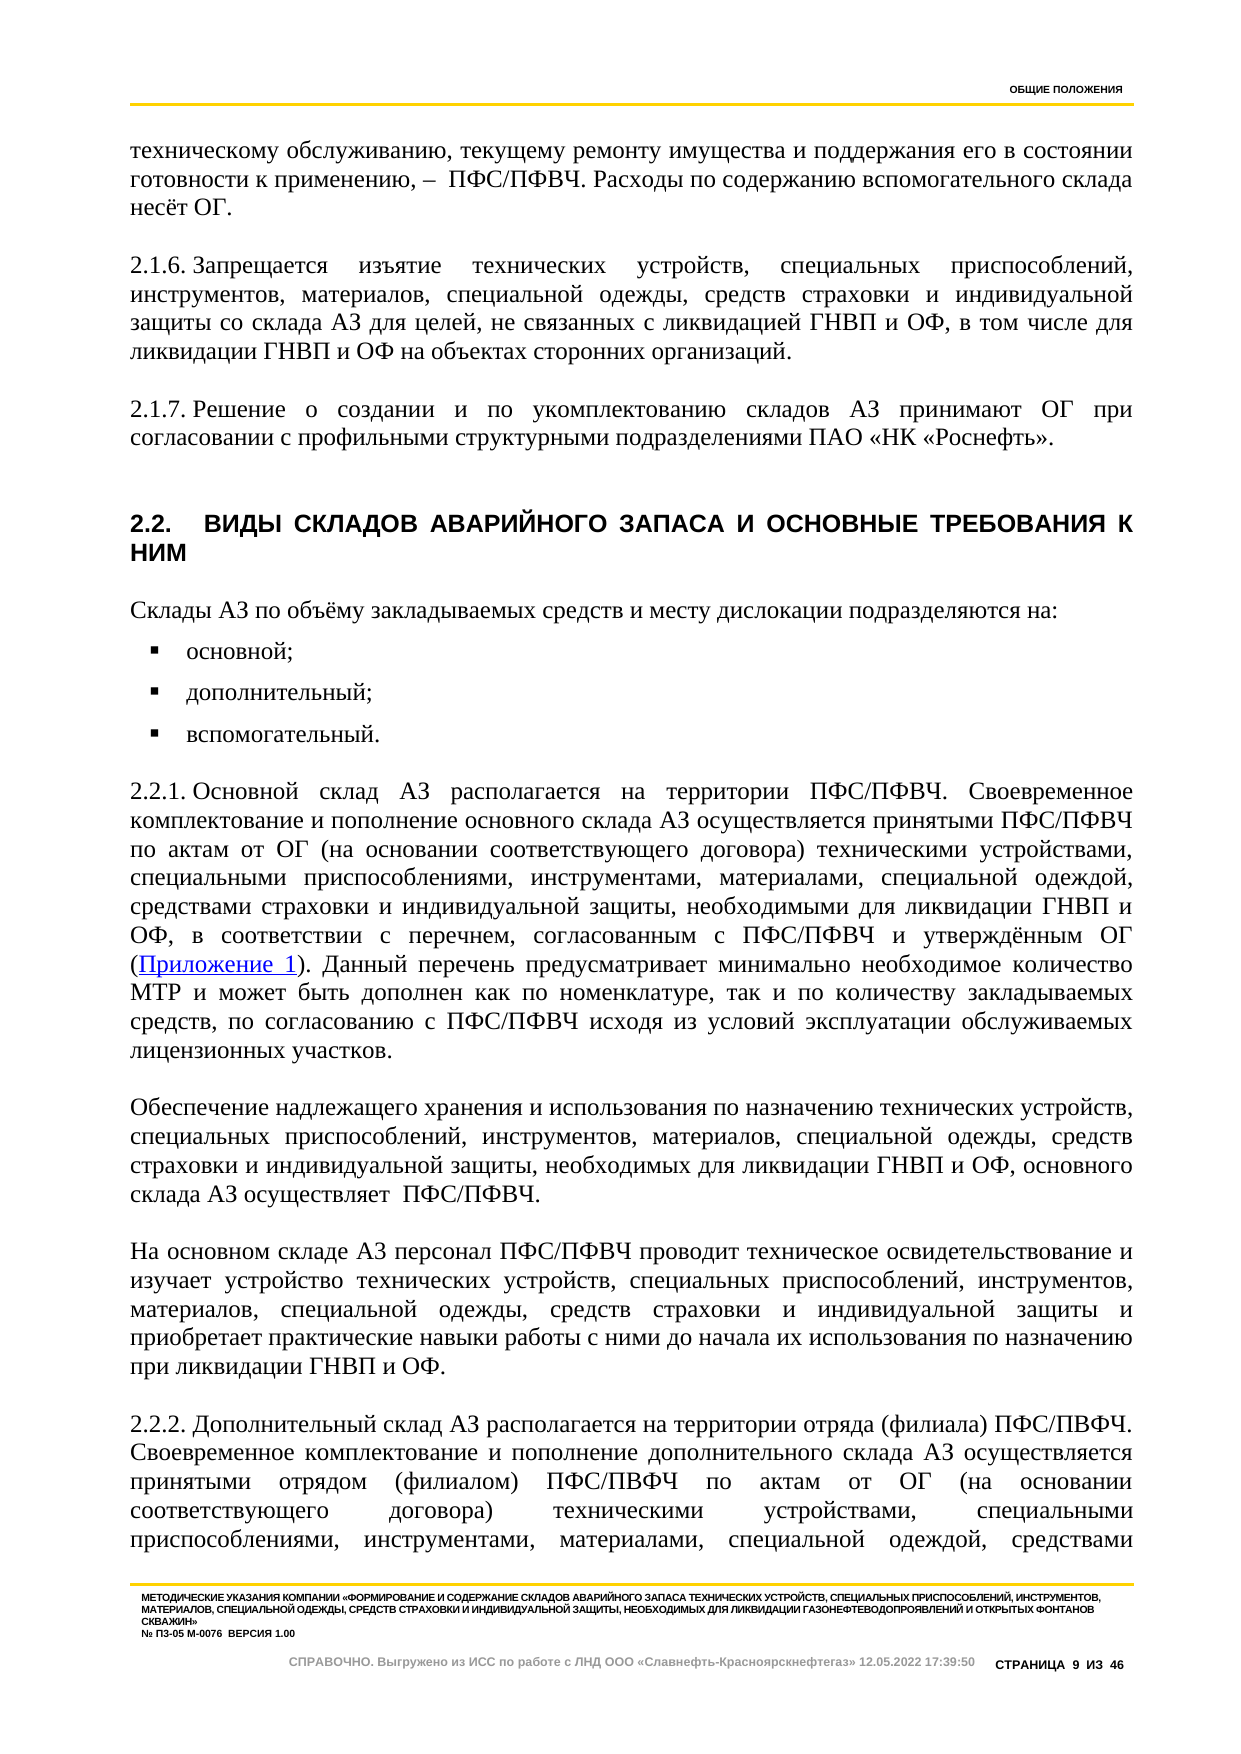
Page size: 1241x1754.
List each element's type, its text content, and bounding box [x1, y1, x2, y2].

text 2.1.7. Решение о создании и по укомплектованию складов АЗ принимают ОГ при согласовании с профильными структурными подразделениями ПАО «НК «Роснефть». [130, 394, 1134, 451]
list вспомогательный. [149, 719, 1134, 747]
list 2.1.6. Запрещается изъятие технических устройств, специальных приспособлений, инструментов, материалов, специальной одежды, средств страховки и индивидуальной защиты со склада АЗ для целей, не связанных с ликвидацией ГНВП и ОФ, в том числе для ликвидации ГНВП и ОФ на объектах сторонних организаций. [130, 250, 1134, 365]
text Обеспечение надлежащего хранения и использования по назначению технических устройств, специальных приспособлений, инструментов, материалов, специальной одежды, средств страховки и индивидуальной защиты, необходимых для ликвидации ГНВП и ОФ, основного склада АЗ осуществляет ПФС/ПФВЧ. [130, 1092, 1134, 1207]
text Склады АЗ по объёму закладываемых средств и месту дислокации подразделяются на: [130, 595, 1134, 624]
list основной; [149, 636, 1134, 665]
list дополнительный; [149, 677, 1134, 706]
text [130, 1409, 1134, 1552]
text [130, 135, 1134, 221]
text 2.2.1. Основной склад АЗ располагается на территории ПФС/ПФВЧ. Своевременное комплектование и пополнение основного склада АЗ осуществляется принятыми ПФС/ПФВЧ по актам от ОГ (на основании соответствующего договора) техническими устройствами, специальными приспособлениями, инструментами, материалами, специальной одеждой, средствами страховки и индивидуальной защиты, необходимыми для ликвидации ГНВП и ОФ, в соответствии с перечнем, согласованным с ПФС/ПФВЧ и утверждённым ОГ (Приложение 1). Данный перечень предусматривает минимально необходимое количество МТР и может быть дополнен как по номенклатуре, так и по количеству закладываемых средств, по согласованию с ПФС/ПФВЧ исходя из условий эксплуатации обслуживаемых лицензионных участков. [130, 776, 1134, 1064]
text На основном складе A3 персонал ПФС/ПФВЧ проводит техническое освидетельствование и изучает устройство технических устройств, специальных приспособлений, инструментов, материалов, специальной одежды, средств страховки и индивидуальной защиты и приобретает практические навыки работы с ними до начала их использования по назначению при ликвидации ГНВП и ОФ. [130, 1236, 1134, 1380]
list 2.2. ВИДЫ СКЛАДОВ АВАРИЙНОГО ЗАПАСА И ОСНОВНЫЕ ТРЕБОВАНИЯ К НИМ [130, 509, 1134, 566]
